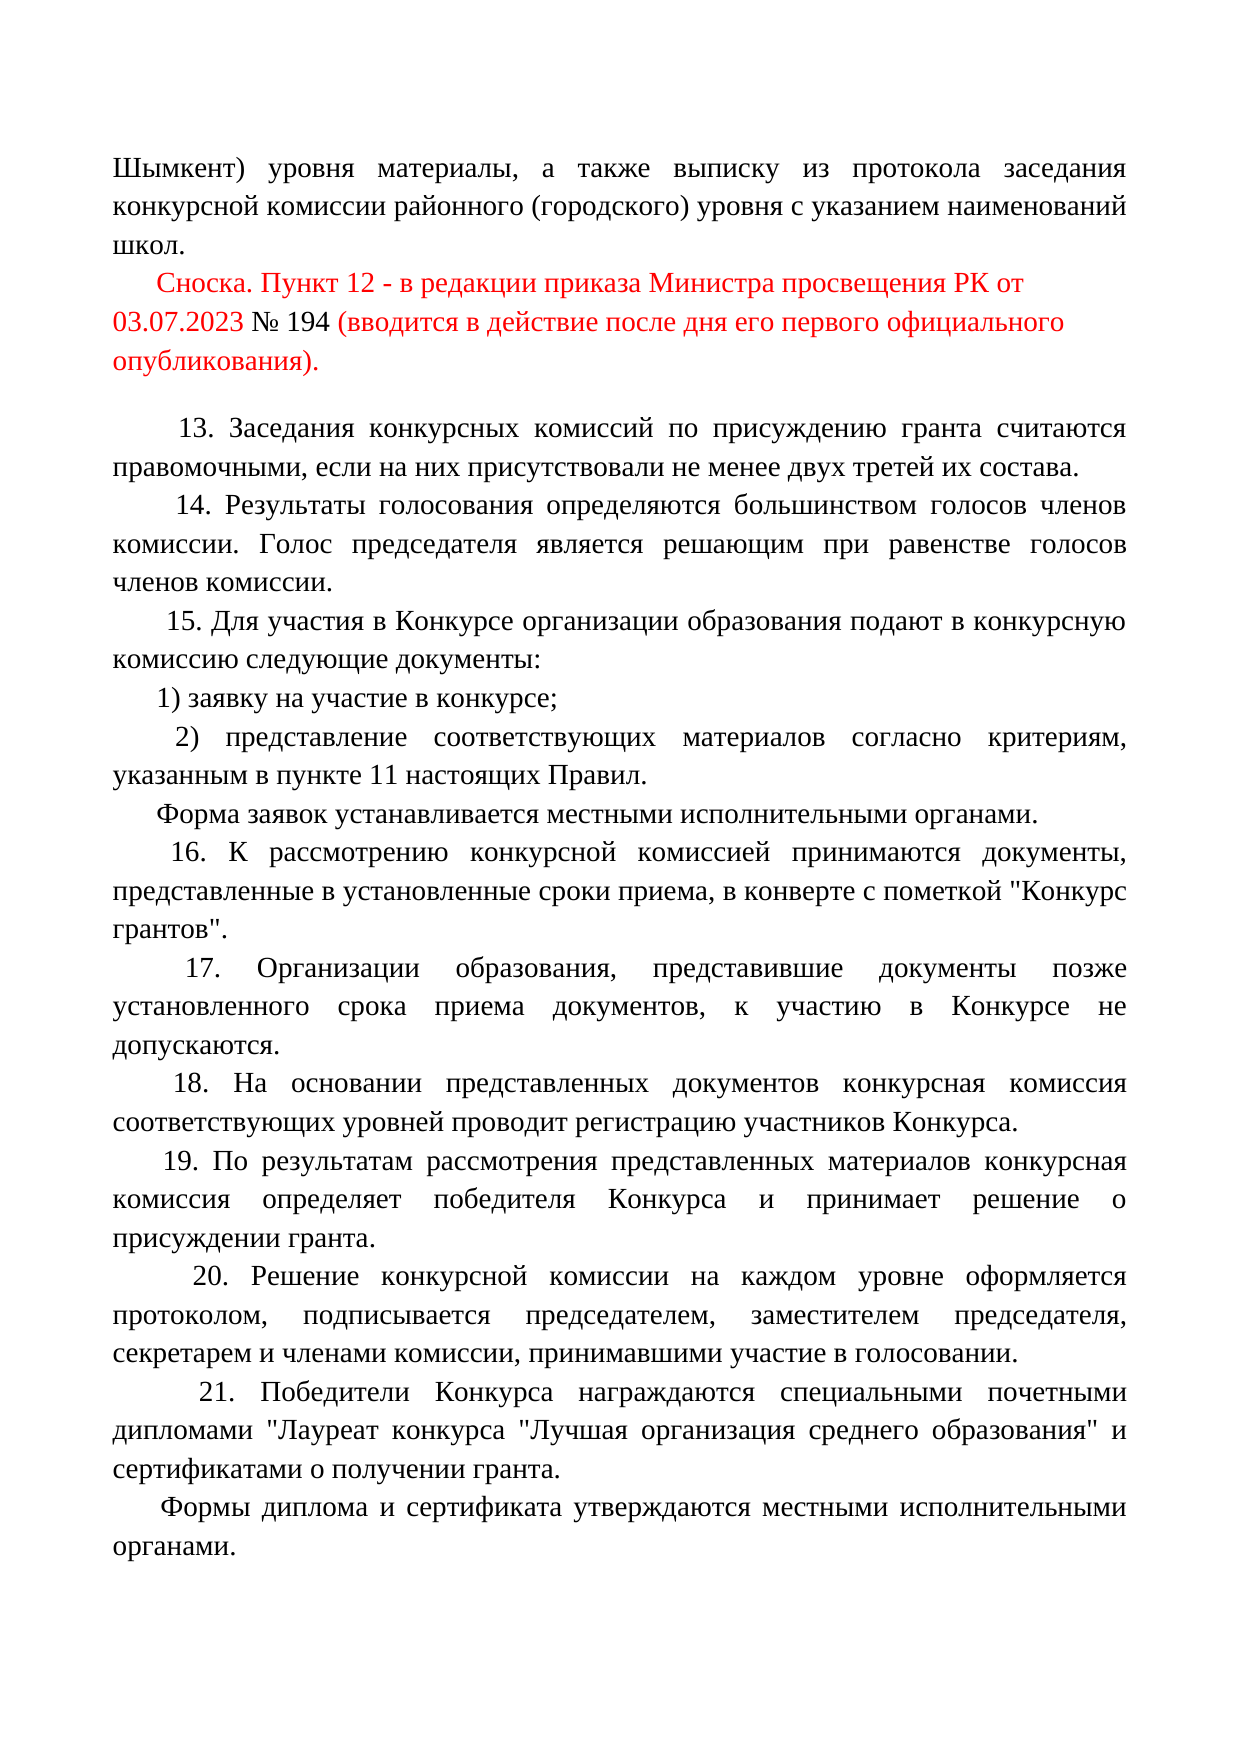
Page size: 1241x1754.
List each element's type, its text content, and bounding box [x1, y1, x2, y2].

text Формы диплома и сертификата утверждаются местными исполнительными органами. [112, 1489, 1128, 1562]
text 19. По результатам рассмотрения представленных материалов конкурсная комиссия определяет победителя Конкурса и принимает решение о присуждении гранта. [112, 1143, 1128, 1253]
text 14. Результаты голосования определяются большинством голосов членов комиссии. Голос председателя является решающим при равенстве голосов членов комиссии. [112, 487, 1128, 598]
text 1) заявку на участие в конкурсе; [112, 680, 1128, 714]
text 15. Для участия в Конкурсе организации образования подают в конкурсную комиссию следующие документы: [112, 603, 1128, 675]
text 18. На основании представленных документов конкурсная комиссия соответствующих уровней проводит регистрацию участников Конкурса. [112, 1066, 1128, 1138]
text Сноска. Пункт 12 - в редакции приказа Министра просвещения РК от 03.07.2023 № 194 (вводится в действие после дня его первого официального опубликования). [112, 266, 1128, 406]
text Форма заявок устанавливается местными исполнительными органами. [112, 796, 1128, 829]
text 16. К рассмотрению конкурсной комиссией принимаются документы, представленные в установленные сроки приема, в конверте с пометкой "Конкурс грантов". [112, 834, 1128, 945]
text 2) представление соответствующих материалов согласно критериям, указанным в пункте 11 настоящих Правил. [112, 719, 1128, 791]
text 21. Победители Конкурса награждаются специальными почетными дипломами "Лауреат конкурса "Лучшая организация среднего образования" и сертификатами о получении гранта. [112, 1374, 1128, 1484]
text 17. Организации образования, представившие документы позже установленного срока приема документов, к участию в Конкурсе не допускаются. [112, 950, 1128, 1061]
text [112, 150, 1128, 261]
text 13. Заседания конкурсных комиссий по присуждению гранта считаются правомочными, если на них присутствовали не менее двух третей их состава. [112, 410, 1128, 482]
text 20. Решение конкурсной комиссии на каждом уровне оформляется протоколом, подписывается председателем, заместителем председателя, секретарем и членами комиссии, принимавшими участие в голосовании. [112, 1258, 1128, 1369]
